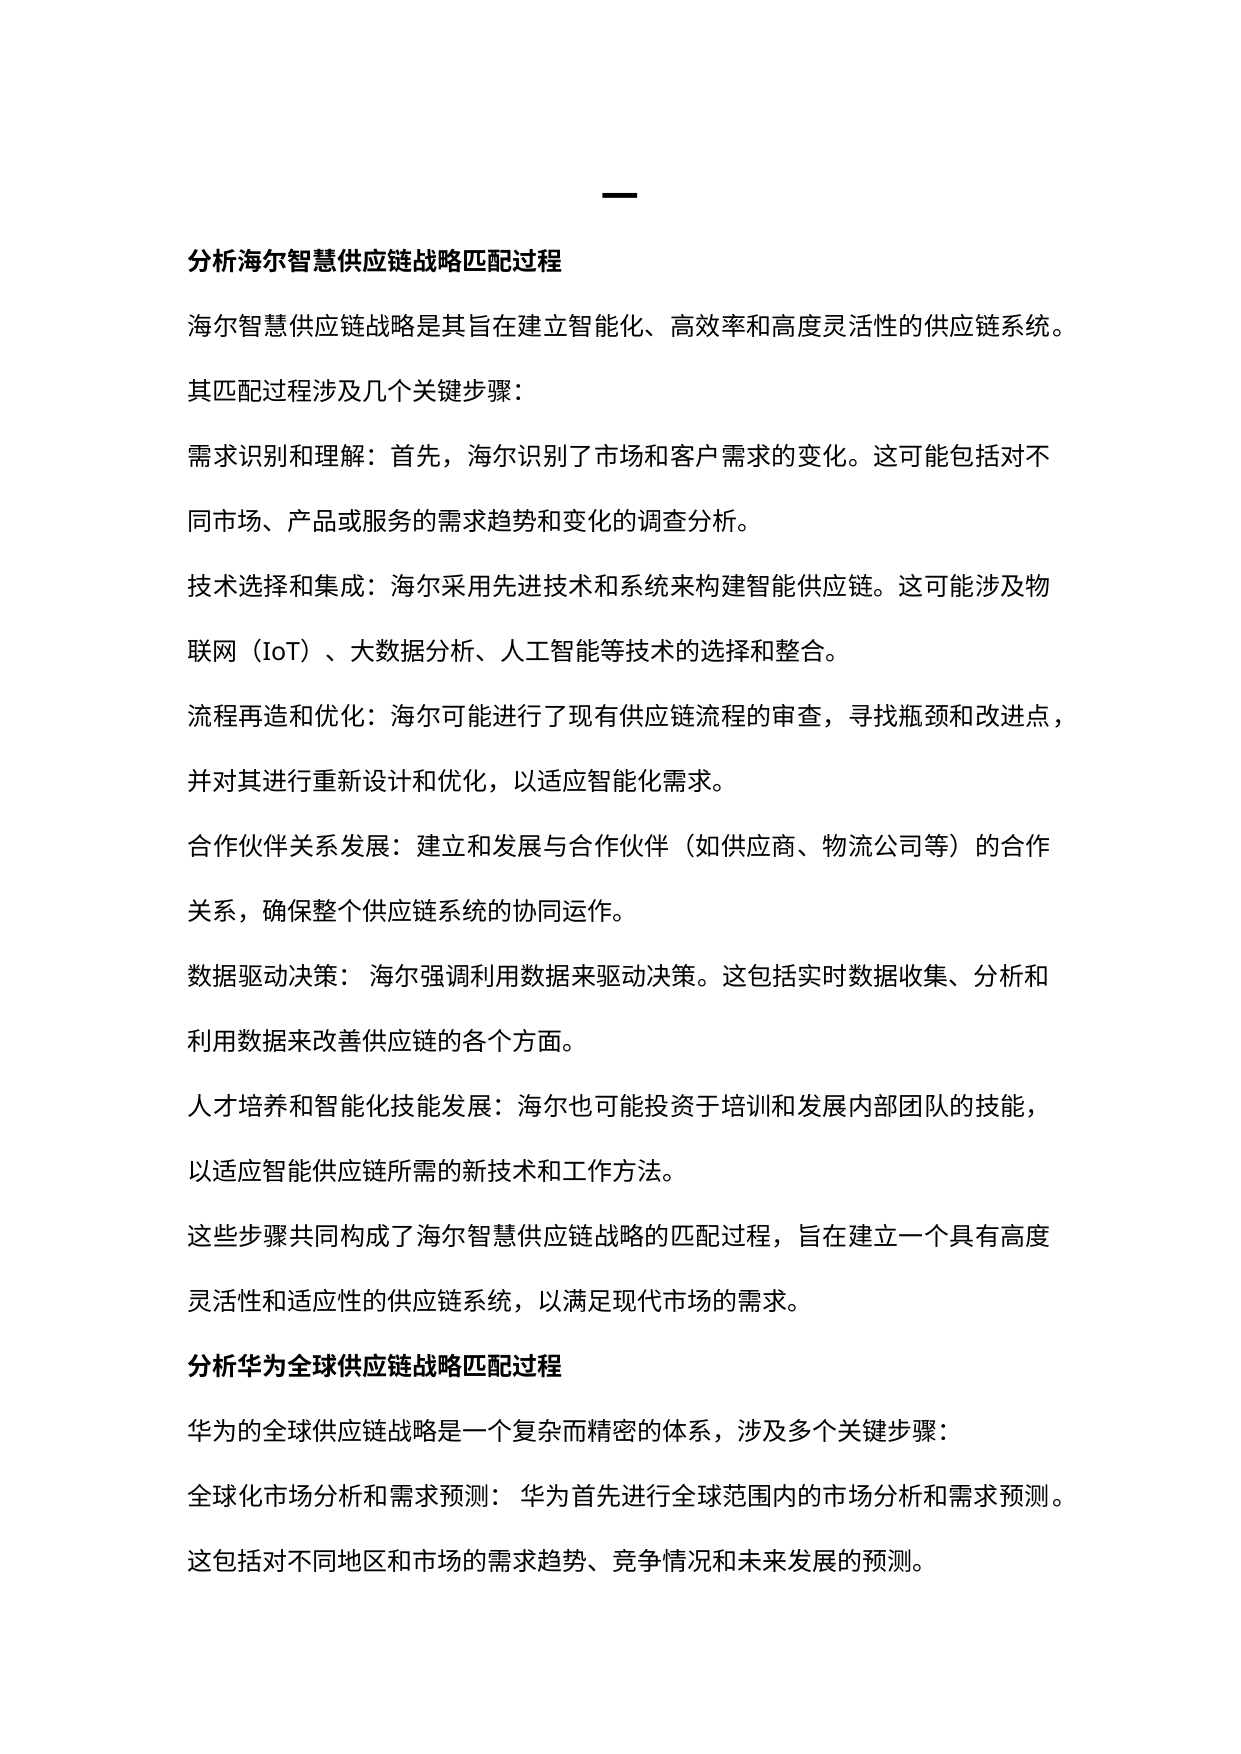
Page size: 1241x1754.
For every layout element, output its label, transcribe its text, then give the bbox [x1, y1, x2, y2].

text 技术选择和集成：海尔采用先进技术和系统来构建智能供应链。这可能涉及物联网（IoT）、大数据分析、人工智能等技术的选择和整合。 [187, 552, 1053, 682]
text 需求识别和理解：首先，海尔识别了市场和客户需求的变化。这可能包括对不同市场、产品或服务的需求趋势和变化的调查分析。 [187, 422, 1053, 552]
text 人才培养和智能化技能发展：海尔也可能投资于培训和发展内部团队的技能，以适应智能供应链所需的新技术和工作方法。 [187, 1072, 1053, 1202]
text 分析华为全球供应链战略匹配过程 [187, 1332, 1053, 1397]
text 华为的全球供应链战略是一个复杂而精密的体系，涉及多个关键步骤： [187, 1397, 1053, 1462]
text 这些步骤共同构成了海尔智慧供应链战略的匹配过程，旨在建立一个具有高度灵活性和适应性的供应链系统，以满足现代市场的需求。 [187, 1202, 1053, 1332]
text 流程再造和优化：海尔可能进行了现有供应链流程的审查，寻找瓶颈和改进点，并对其进行重新设计和优化，以适应智能化需求。 [187, 682, 1053, 812]
text 海尔智慧供应链战略是其旨在建立智能化、高效率和高度灵活性的供应链系统。其匹配过程涉及几个关键步骤： [187, 292, 1053, 422]
text 分析海尔智慧供应链战略匹配过程 [187, 227, 1053, 292]
text 一 [187, 162, 1053, 227]
text 合作伙伴关系发展：建立和发展与合作伙伴（如供应商、物流公司等）的合作关系，确保整个供应链系统的协同运作。 [187, 812, 1053, 942]
text 全球化市场分析和需求预测： 华为首先进行全球范围内的市场分析和需求预测。这包括对不同地区和市场的需求趋势、竞争情况和未来发展的预测。 [187, 1462, 1053, 1592]
text 数据驱动决策： 海尔强调利用数据来驱动决策。这包括实时数据收集、分析和利用数据来改善供应链的各个方面。 [187, 942, 1053, 1072]
